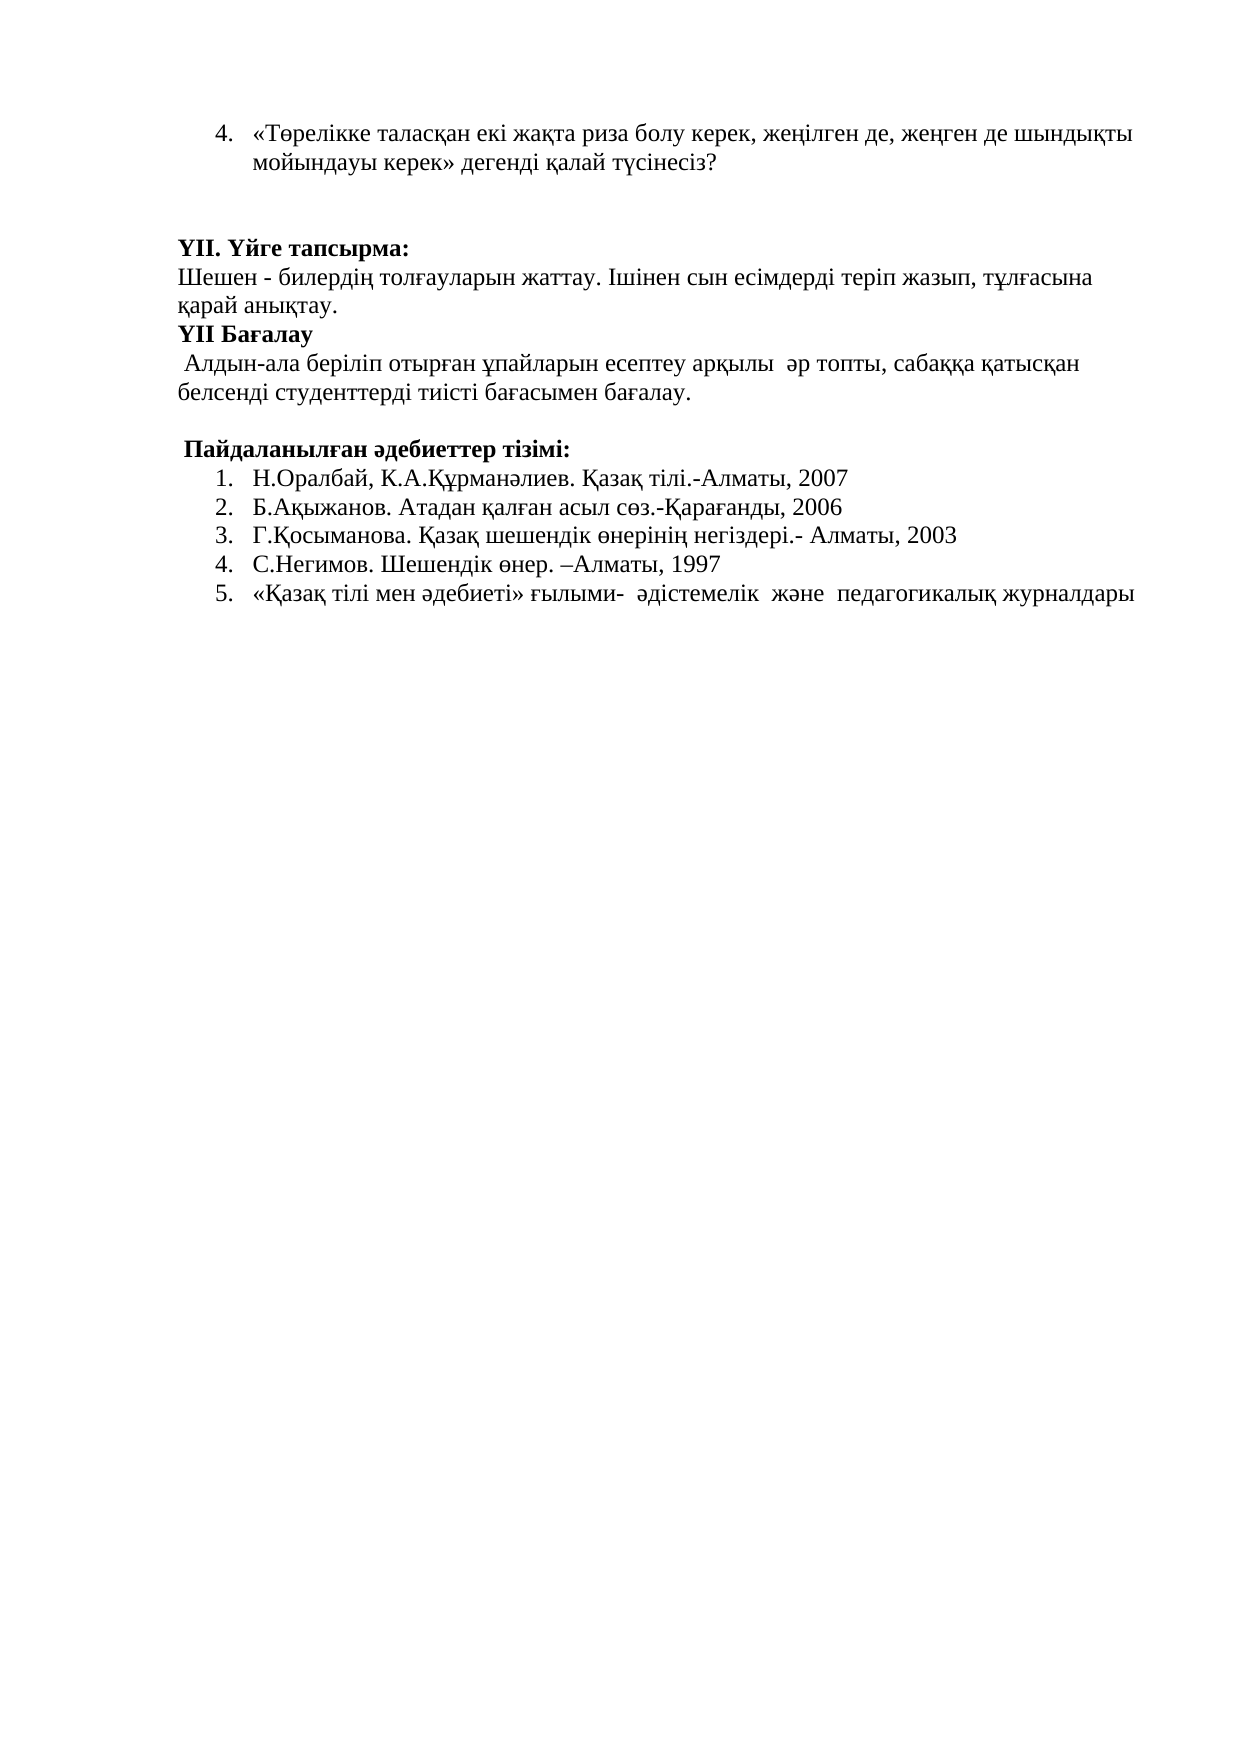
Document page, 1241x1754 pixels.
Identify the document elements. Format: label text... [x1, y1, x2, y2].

text ҮІІ. Үйге тапсырма: [177, 233, 1152, 262]
text Шешен - билердің толғауларын жаттау. Ішінен сын есімдерді теріп жазып, тұлғасына қарай анықтау. [177, 262, 1152, 319]
list Н.Оралбай, К.А.Құрманәлиев. Қазақ тілі.-Алматы, 2007 [215, 463, 1152, 492]
list Б.Ақыжанов. Атадан қалған асыл сөз.-Қарағанды, 2006 [215, 492, 1152, 521]
list Г.Қосыманова. Қазақ шешендік өнерінің негіздері.- Алматы, 2003 [215, 521, 1152, 549]
text ҮІІ Бағалау [177, 319, 1152, 348]
text Пайдаланылған әдебиеттер тізімі: [177, 434, 1152, 463]
text Алдын-ала беріліп отырған ұпайларын есептеу арқылы әр топты, сабаққа қатысқан белсенді студенттерді тиісті бағасымен бағалау. [177, 348, 1152, 406]
list «Қазақ тілі мен әдебиеті» ғылыми- әдістемелік және педагогикалық журналдары [215, 578, 1152, 607]
list «Төрелікке таласқан екі жақта риза болу керек, жеңілген де, жеңген де шындықты мойындауы керек» дегенді қалай түсінесіз? [215, 118, 1152, 176]
list С.Негимов. Шешендік өнер. –Алматы, 1997 [215, 549, 1152, 578]
